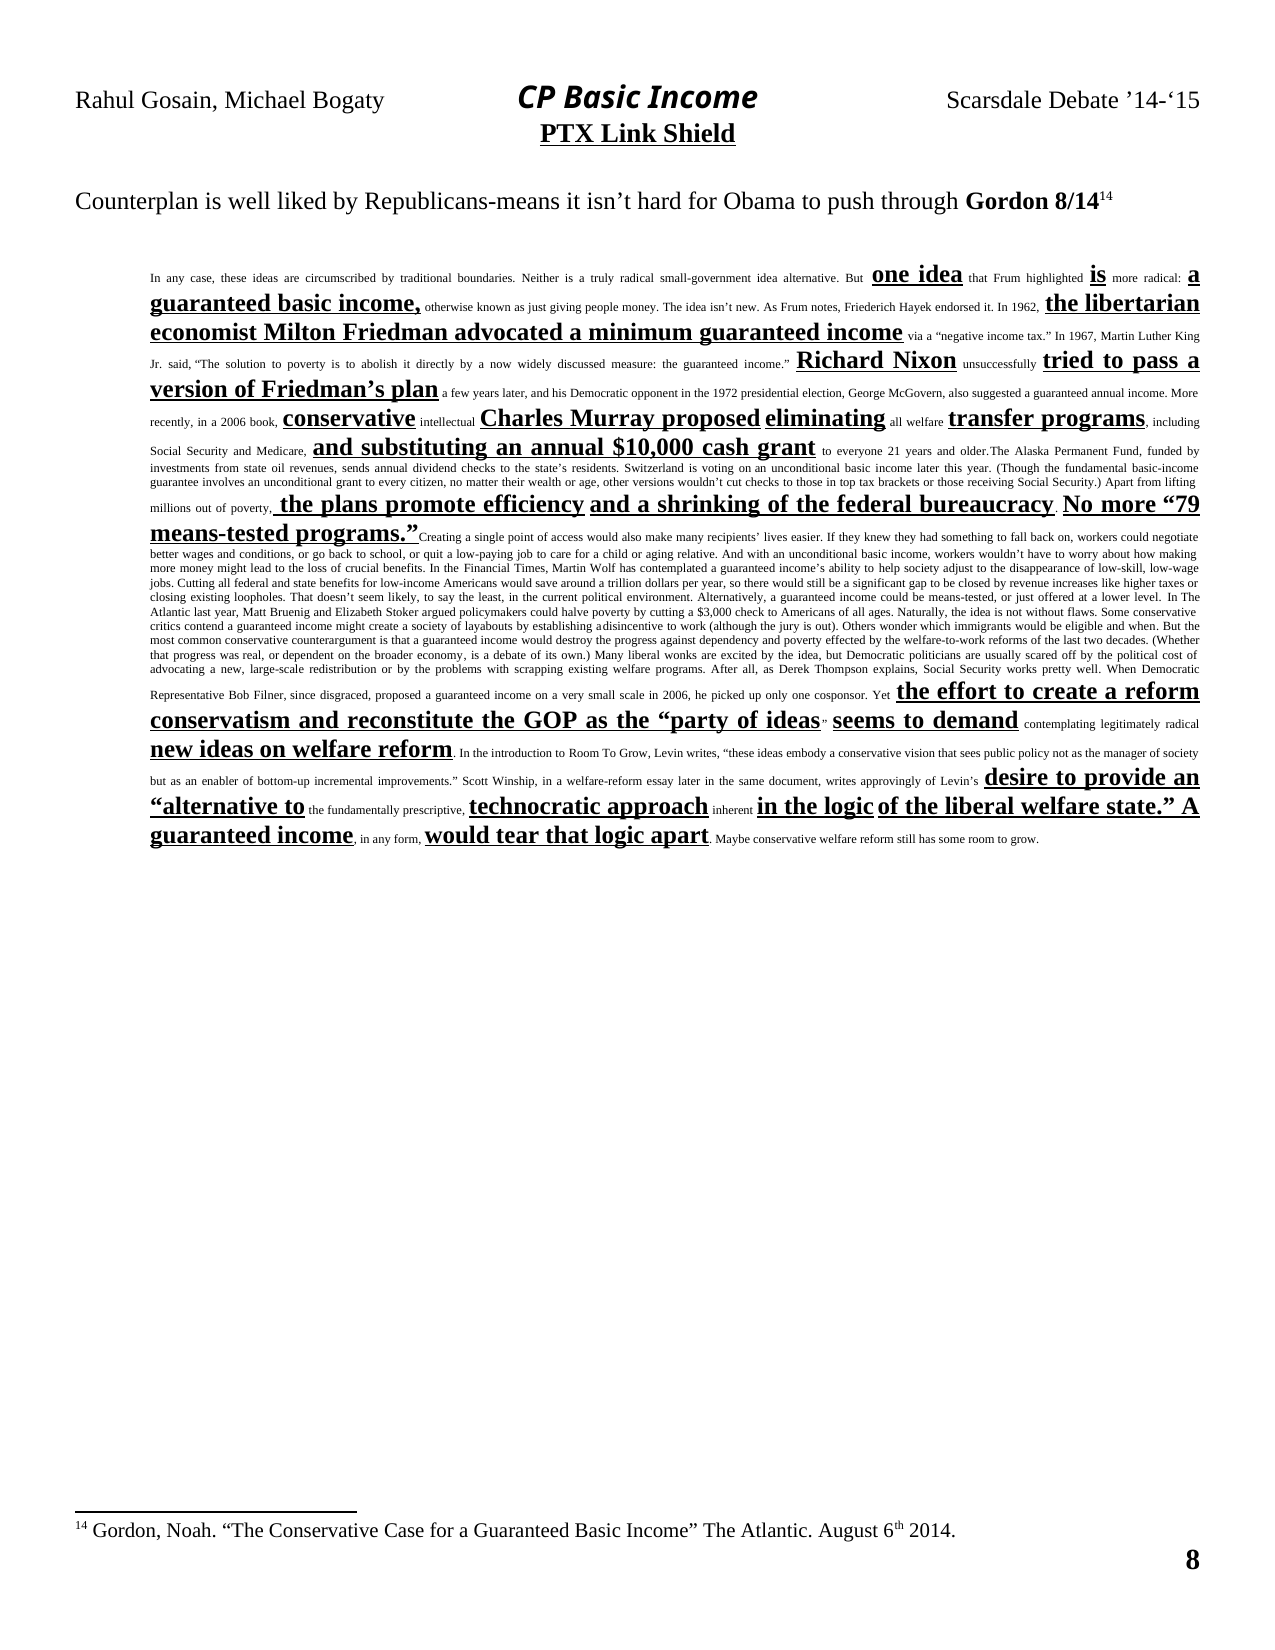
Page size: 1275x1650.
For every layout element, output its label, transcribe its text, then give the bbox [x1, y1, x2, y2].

text Counterplan is well liked by Republicans-means it isn’t hard for Obama to push through Gordon 8/14 [75, 186, 1200, 216]
subtitle PTX Link Shield [75, 118, 1200, 149]
text In any case, these ideas are circumscribed by traditional boundaries. Neither is a truly radical small-government idea alternative. But one idea that Frum highlighted is more radical: a guaranteed basic income, otherwise known as just giving people money. The idea isn’t new. As Frum notes, Friederich Hayek endorsed it. In 1962, the libertarian economist Milton Friedman advocated a minimum guaranteed income via a “negative income tax.” In 1967, Martin Luther King Jr. said, “The solution to poverty is to abolish it directly by a now widely discussed measure: the guaranteed income.” Richard Nixon unsuccessfully tried to pass a version of Friedman’s plan a few years later, and his Democratic opponent in the 1972 presidential election, George McGovern, also suggested a guaranteed annual income. More recently, in a 2006 book, conservative intellectual Charles Murray proposed eliminating all welfare transfer programs, including Social Security and Medicare, and substituting an annual $10,000 cash grant to everyone 21 years and older.The Alaska Permanent Fund, funded by investments from state oil revenues, sends annual dividend checks to the state’s residents. Switzerland is voting on an unconditional basic income later this year. (Though the fundamental basic-income guarantee involves an unconditional grant to every citizen, no matter their wealth or age, other versions wouldn’t cut checks to those in top tax brackets or those receiving Social Security.) Apart from lifting millions out of poverty, the plans promote efficiency and a shrinking of the federal bureaucracy. No more “79 means-tested programs.”Creating a single point of access would also make many recipients’ lives easier. If they knew they had something to fall back on, workers could negotiate better wages and conditions, or go back to school, or quit a low-paying job to care for a child or aging relative. And with an unconditional basic income, workers wouldn’t have to worry about how making more money might lead to the loss of crucial benefits. In the Financial Times, Martin Wolf has contemplated a guaranteed income’s ability to help society adjust to the disappearance of low-skill, low-wage jobs. Cutting all federal and state benefits for low-income Americans would save around a trillion dollars per year, so there would still be a significant gap to be closed by revenue increases like higher taxes or closing existing loopholes. That doesn’t seem likely, to say the least, in the current political environment. Alternatively, a guaranteed income could be means-tested, or just offered at a lower level. In The Atlantic last year, Matt Bruenig and Elizabeth Stoker argued policymakers could halve poverty by cutting a $3,000 check to Americans of all ages. Naturally, the idea is not without flaws. Some conservative critics contend a guaranteed income might create a society of layabouts by establishing adisincentive to work (although the jury is out). Others wonder which immigrants would be eligible and when. But the most common conservative counterargument is that a guaranteed income would destroy the progress against dependency and poverty effected by the welfare-to-work reforms of the last two decades. (Whether that progress was real, or dependent on the broader economy, is a debate of its own.) Many liberal wonks are excited by the idea, but Democratic politicians are usually scared off by the political cost of advocating a new, large-scale redistribution or by the problems with scrapping existing welfare programs. After all, as Derek Thompson explains, Social Security works pretty well. When Democratic Representative Bob Filner, since disgraced, proposed a guaranteed income on a very small scale in 2006, he picked up only one cosponsor. Yet the effort to create a reform conservatism and reconstitute the GOP as the “party of ideas” seems to demand contemplating legitimately radical new ideas on welfare reform. In the introduction to Room To Grow, Levin writes, “these ideas embody a conservative vision that sees public policy not as the manager of society but as an enabler of bottom-up incremental improvements.” Scott Winship, in a welfare-reform essay later in the same document, writes approvingly of Levin’s desire to provide an “alternative to the fundamentally prescriptive, technocratic approach inherent in the logic of the liberal welfare state.” A guaranteed income, in any form, would tear that logic apart. Maybe conservative welfare reform still has some room to grow. [150, 259, 1200, 849]
